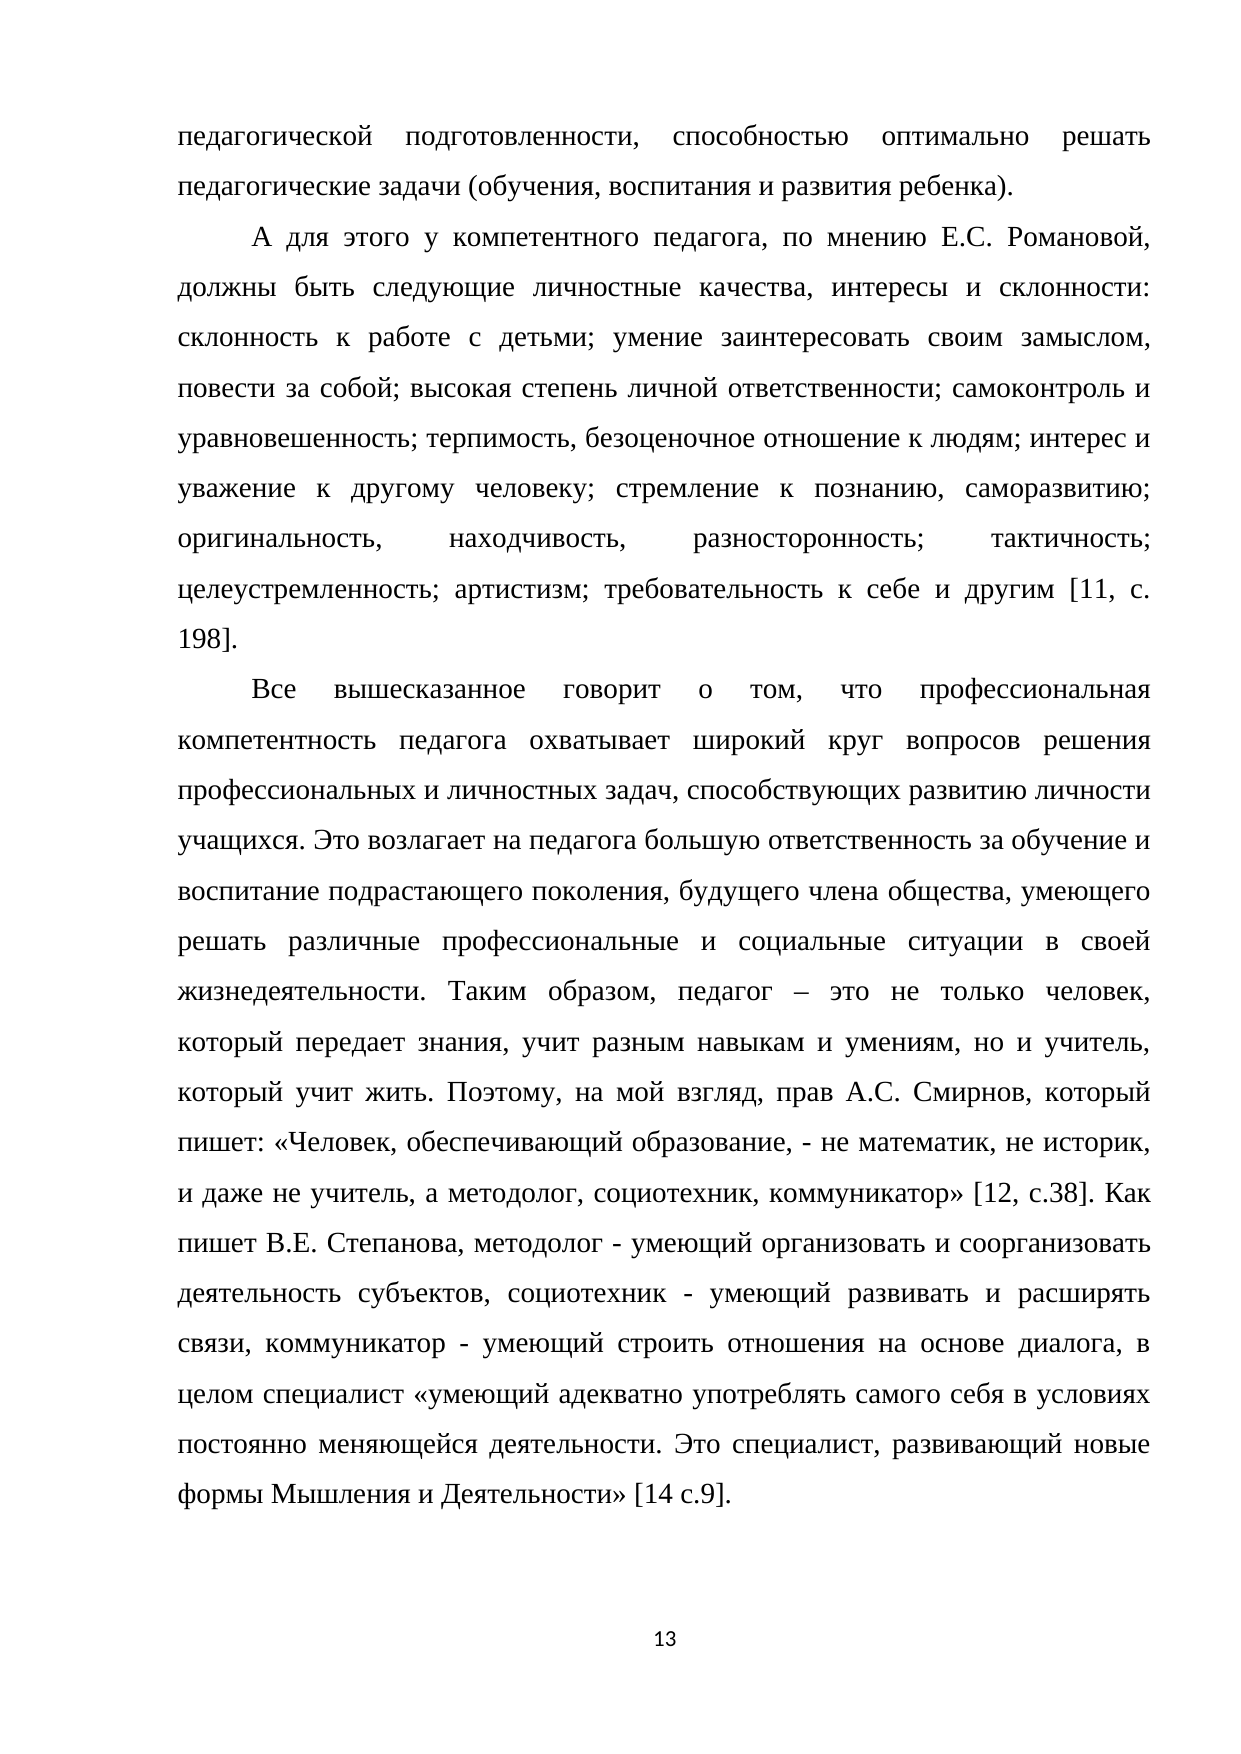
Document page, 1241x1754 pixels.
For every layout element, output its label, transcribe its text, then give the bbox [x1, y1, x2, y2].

text А для этого у компетентного педагога, по мнению Е.С. Романовой, должны быть следующие личностные качества, интересы и склонности: склонность к работе с детьми; умение заинтересовать своим замыслом, повести за собой; высокая степень личной ответственности; самоконтроль и уравновешенность; терпимость, безоценочное отношение к людям; интерес и уважение к другому человеку; стремление к познанию, саморазвитию; оригинальность, находчивость, разносторонность; тактичность; целеустремленность; артистизм; требовательность к себе и другим [11, с. 198]. [177, 219, 1152, 655]
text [177, 118, 1152, 202]
text Все вышесказанное говорит о том, что профессиональная компетентность педагога охватывает широкий круг вопросов решения профессиональных и личностных задач, способствующих развитию личности учащихся. Это возлагает на педагога большую ответственность за обучение и воспитание подрастающего поколения, будущего члена общества, умеющего решать различные профессиональные и социальные ситуации в своей жизнедеятельности. Таким образом, педагог – это не только человек, который передает знания, учит разным навыкам и умениям, но и учитель, который учит жить. Поэтому, на мой взгляд, прав А.С. Смирнов, который пишет: «Человек, обеспечивающий образование, - не математик, не историк, и даже не учитель, а методолог, социотехник, коммуникатор» [12, с.38]. Как пишет В.Е. Степанова, методолог - умеющий организовать и соорганизовать деятельность субъектов, социотехник - умеющий развивать и расширять связи, коммуникатор - умеющий строить отношения на основе диалога, в целом специалист «умеющий адекватно употреблять самого себя в условиях постоянно меняющейся деятельности. Это специалист, развивающий новые формы Мышления и Деятельности» [14 c.9]. [177, 672, 1152, 1510]
